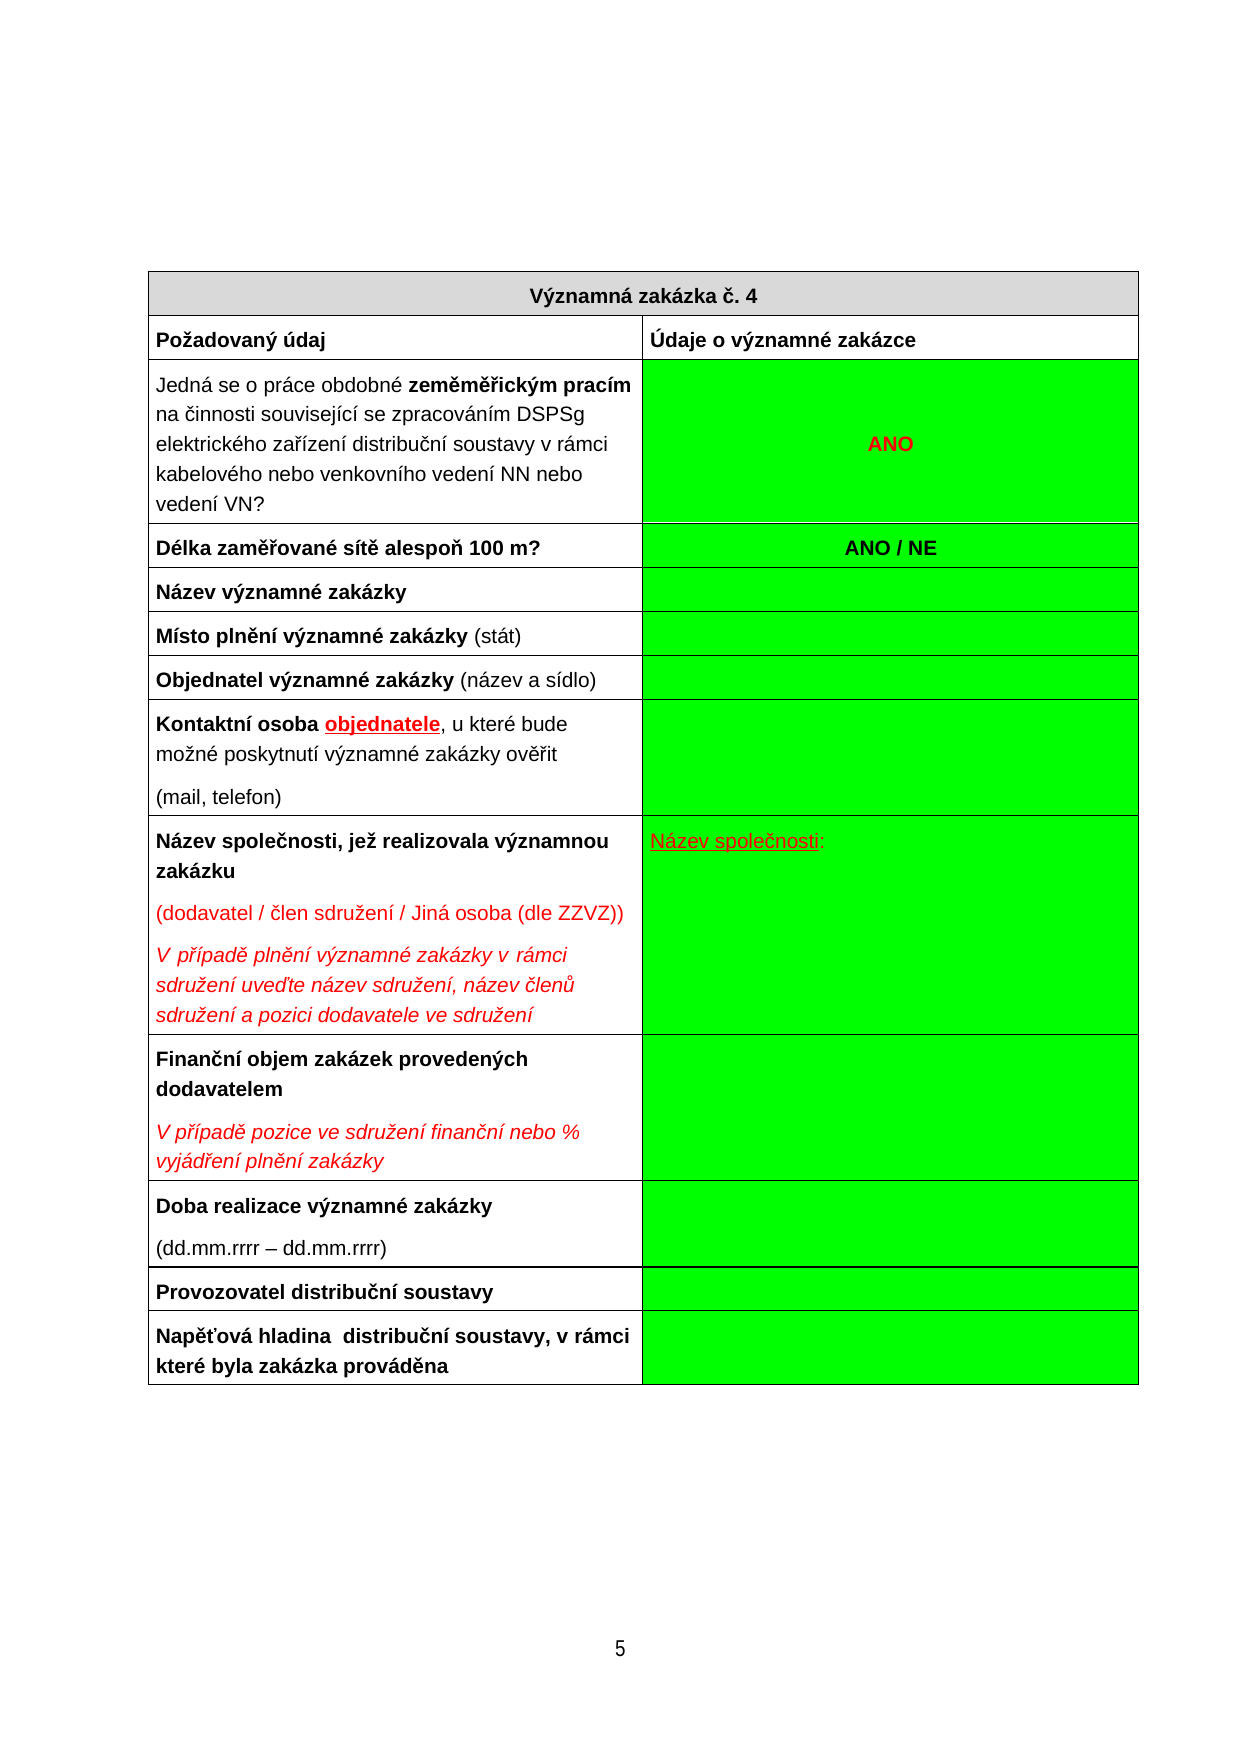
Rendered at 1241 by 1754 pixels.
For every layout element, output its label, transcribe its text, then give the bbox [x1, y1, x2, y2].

table_cell [643, 1268, 1138, 1310]
table_cell [643, 1181, 1138, 1266]
table_cell [643, 612, 1138, 655]
table_cell [643, 568, 1138, 611]
table_cell [643, 700, 1138, 815]
table_cell Údaje o významné zakázce [643, 316, 1138, 359]
table_cell Název významné zakázky [149, 568, 642, 611]
table_cell ANO [643, 360, 1138, 522]
table_cell Název společnosti: [643, 816, 1138, 1034]
table_cell [643, 1035, 1138, 1180]
table_cell Napěťová hladina distribuční soustavy, v rámci které byla zakázka prováděna [149, 1311, 642, 1384]
table_cell Kontaktní osoba objednatele, u které bude možné poskytnutí významné zakázky ověřit (mail, telefon) [149, 700, 642, 815]
table_cell Provozovatel distribuční soustavy [149, 1268, 642, 1310]
table_cell ANO / NE [643, 524, 1138, 567]
table_cell [643, 1311, 1138, 1384]
table_cell Doba realizace významné zakázky (dd.mm.rrrr – dd.mm.rrrr) [149, 1181, 642, 1266]
table_cell Délka zaměřované sítě alespoň 100 m? [149, 524, 642, 567]
table_cell [643, 656, 1138, 699]
table_cell Finanční objem zakázek provedených dodavatelem V případě pozice ve sdružení finanční nebo % vyjádření plnění zakázky [149, 1035, 642, 1180]
table_cell Název společnosti, jež realizovala významnou zakázku (dodavatel / člen sdružení / Jiná osoba (dle ZZVZ)) V případě plnění významné zakázky v rámci sdružení uveďte název sdružení, název členů sdružení a pozici dodavatele ve sdružení [149, 816, 642, 1034]
table_header Významná zakázka č. 4 [149, 272, 1138, 315]
table_cell Požadovaný údaj [149, 316, 642, 359]
table_cell Objednatel významné zakázky (název a sídlo) [149, 656, 642, 699]
table_cell Místo plnění významné zakázky (stát) [149, 612, 642, 655]
table_cell Jedná se o práce obdobné zeměměřickým pracím na činnosti související se zpracováním DSPSg elektrického zařízení distribuční soustavy v rámci kabelového nebo venkovního vedení NN nebo vedení VN? [149, 360, 642, 522]
